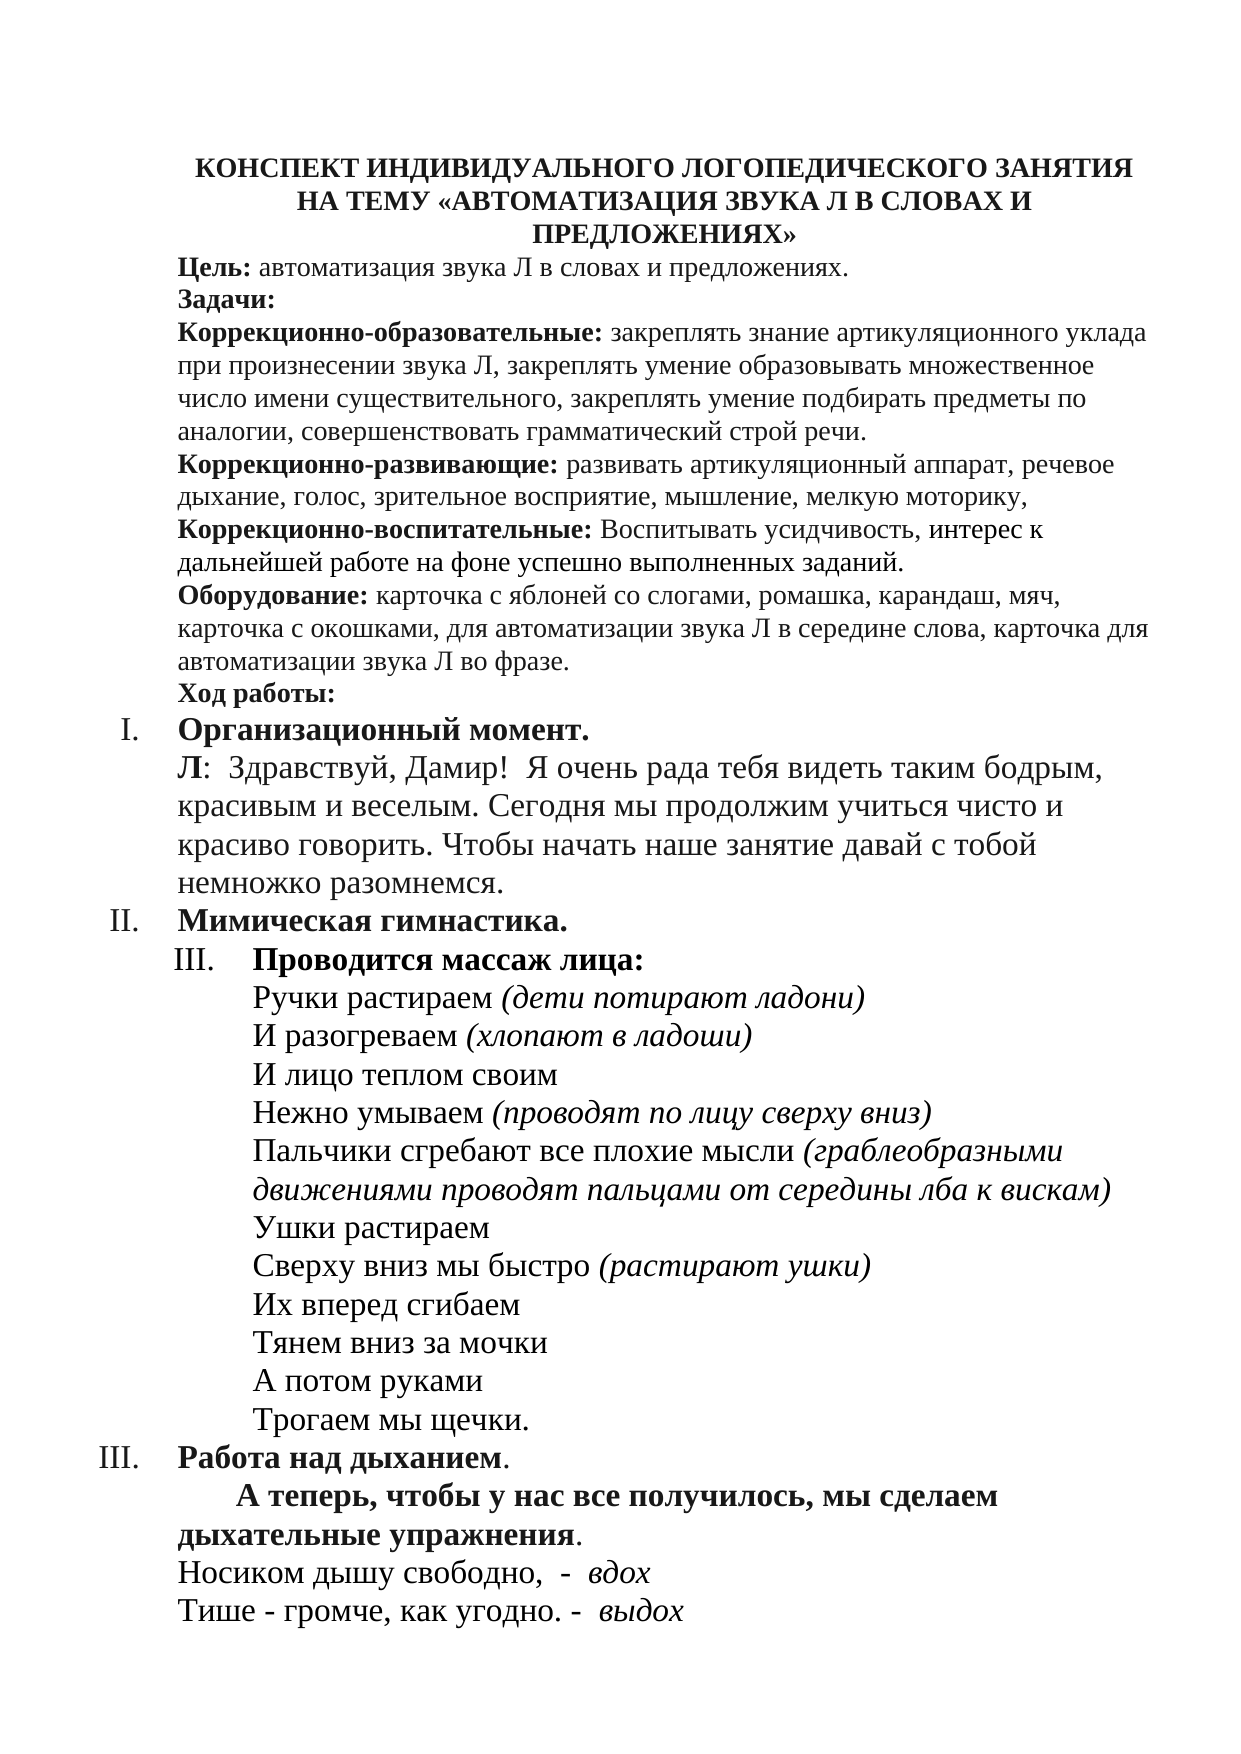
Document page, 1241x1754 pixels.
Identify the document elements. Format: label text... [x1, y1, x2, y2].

list Организационный момент. [140, 709, 1152, 747]
text Л: Здравствуй, Дамир! Я очень рада тебя видеть таким бодрым, красивым и веселым. Сегодня мы продолжим учиться чисто и красиво говорить. Чтобы начать наше занятие давай с тобой немножко разомнемся. [177, 747, 1152, 900]
text Ход работы: [177, 676, 1152, 709]
text КОНСПЕКТ ИНДИВИДУАЛЬНОГО ЛОГОПЕДИЧЕСКОГО ЗАНЯТИЯ НА ТЕМУ «АВТОМАТИЗАЦИЯ ЗВУКА Л В СЛОВАХ И ПРЕДЛОЖЕНИЯХ» [177, 151, 1152, 249]
text Тише - громче, как угодно. - выдох [177, 1590, 1152, 1629]
list Проводится массаж лица: [215, 939, 1152, 977]
text Носиком дышу свободно, - вдох [177, 1552, 1152, 1590]
list Ручки растираем (дети потирают ладони) И разогреваем (хлопают в ладоши) И лицо теплом своим Нежно умываем (проводят по лицу сверху вниз) Пальчики сгребают все плохие мысли (граблеобразными движениями проводят пальцами от середины лба к вискам) Ушки растираем Сверху вниз мы быстро (растирают ушки) Их вперед сгибаем Тянем вниз за мочки А потом руками Трогаем мы щечки. [252, 977, 1152, 1437]
text Цель: автоматизация звука Л в словах и предложениях. [177, 249, 1152, 282]
list Мимическая гимнастика. [140, 900, 1152, 939]
list Работа над дыханием. [140, 1437, 1152, 1475]
text Коррекционно-развивающие: развивать артикуляционный аппарат, речевое дыхание, голос, зрительное восприятие, мышление, мелкую моторику, [177, 446, 1152, 512]
text Оборудование: карточка с яблоней со слогами, ромашка, карандаш, мяч, карточка с окошками, для автоматизации звука Л в середине слова, карточка для автоматизации звука Л во фразе. [177, 577, 1152, 676]
text Коррекционно-воспитательные: Воспитывать усидчивость, интерес к дальнейшей работе на фоне успешно выполненных заданий. [177, 512, 1152, 577]
text Задачи: [177, 282, 1152, 315]
text Коррекционно-образовательные: закреплять знание артикуляционного уклада при произнесении звука Л, закреплять умение образовывать множественное число имени существительного, закреплять умение подбирать предметы по аналогии, совершенствовать грамматический строй речи. [177, 315, 1152, 446]
text А теперь, чтобы у нас все получилось, мы сделаем дыхательные упражнения. [177, 1475, 1152, 1552]
